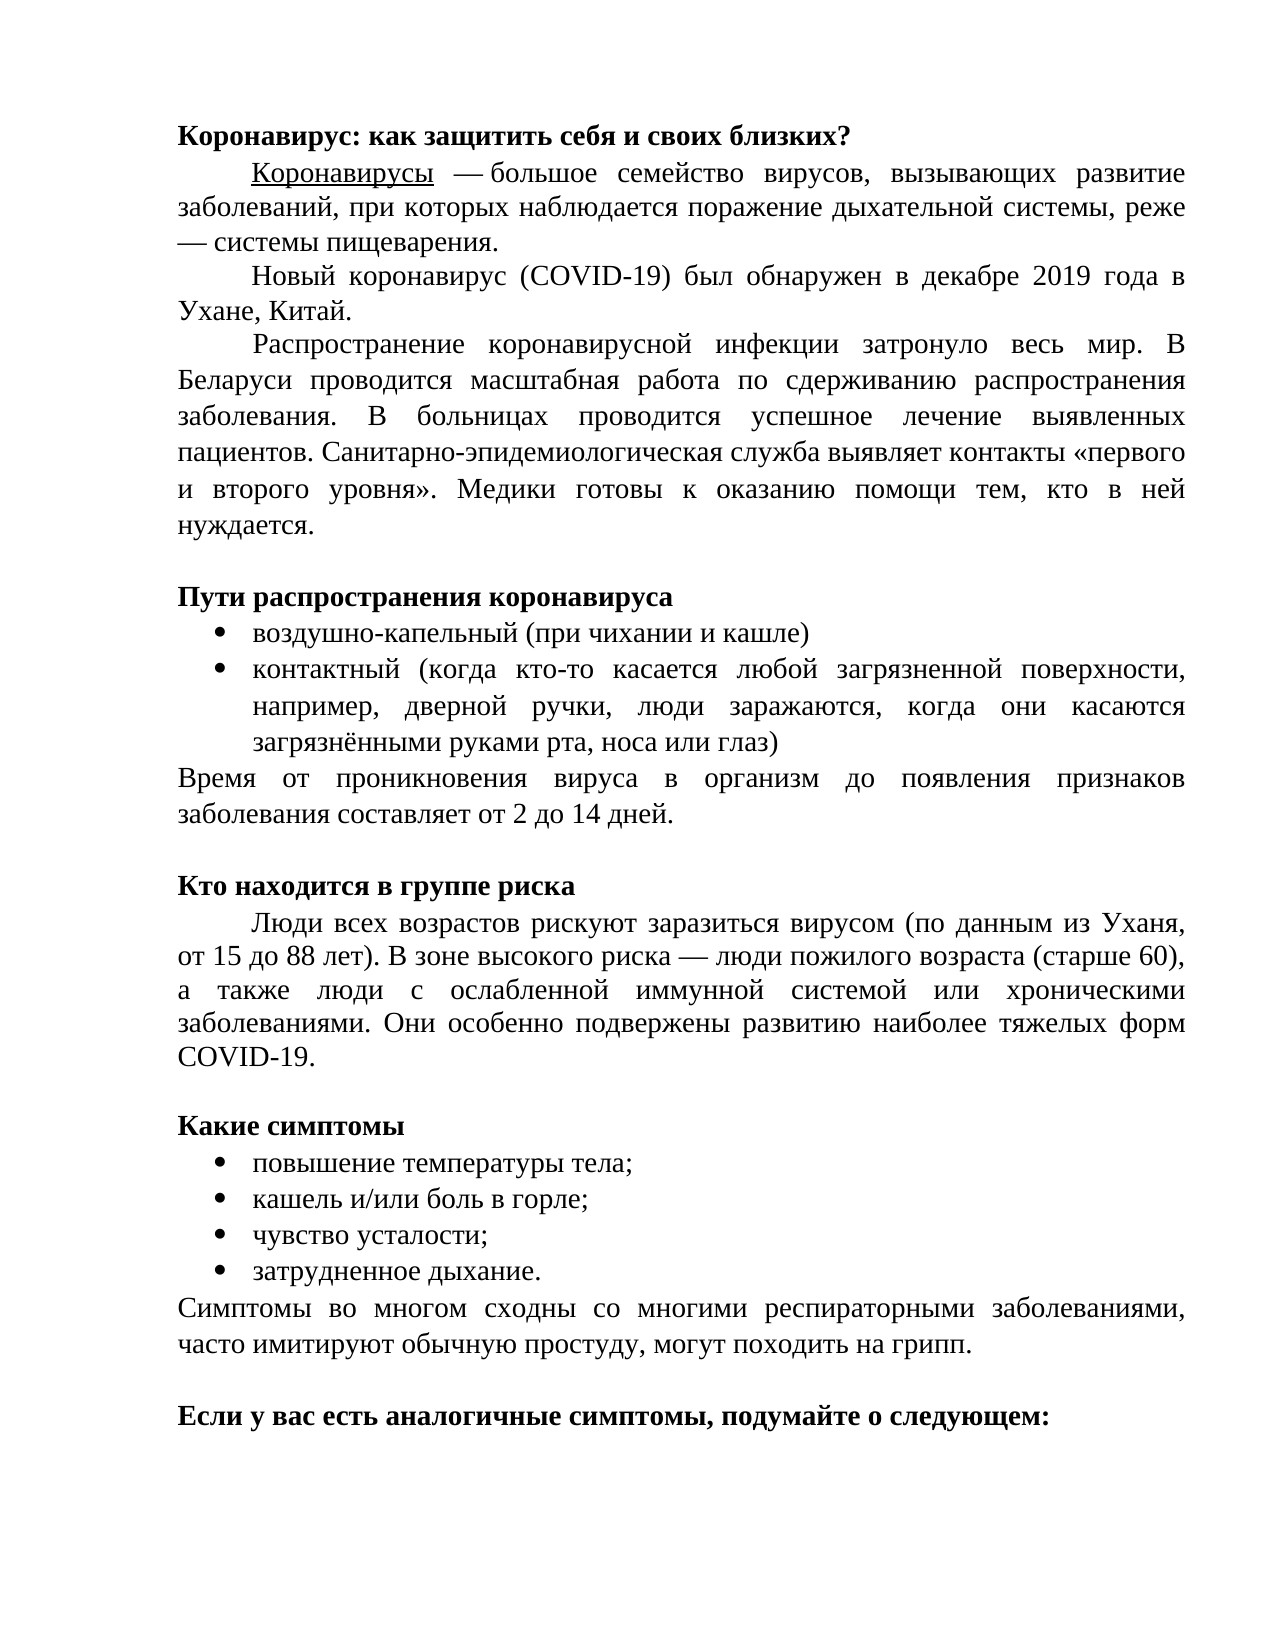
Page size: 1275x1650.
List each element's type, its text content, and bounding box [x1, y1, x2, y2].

text Если у вас есть аналогичные симптомы, подумайте о следующем: [177, 1398, 1186, 1432]
list повышение температуры тела; [215, 1145, 1186, 1178]
list контактный (когда кто-то касается любой загрязненной поверхности, например, дверной ручки, люди заражаются, когда они касаются загрязнёнными руками рта, носа или глаз) [215, 652, 1186, 757]
text Симптомы во многом сходны со многими респираторными заболеваниями, часто имитируют обычную простуду, могут походить на грипп. [177, 1290, 1186, 1359]
text Пути распространения коронавируса [177, 579, 1186, 613]
list кашель и/или боль в горле; [215, 1181, 1186, 1214]
list чувство усталости; [215, 1217, 1186, 1251]
list воздушно-капельный (при чихании и кашле) [215, 615, 1186, 649]
text Новый коронавирус (COVID-19) был обнаружен в декабре 2019 года в Ухане, Китай. [177, 257, 1186, 326]
text Кто находится в группе риска [177, 868, 1186, 902]
text Коронавирус: как защитить себя и своих близких? [177, 118, 1186, 152]
list затрудненное дыхание. [215, 1253, 1186, 1287]
text Люди всех возрастов рискуют заразиться вирусом (по данным из Уханя, от 15 до 88 лет). В зоне высокого риска — люди пожилого возраста (старше 60), а также люди с ослабленной иммунной системой или хроническими заболеваниями. Они особенно подвержены развитию наиболее тяжелых форм COVID-19. [177, 905, 1186, 1072]
text Какие симптомы [177, 1108, 1186, 1142]
text Распространение коронавирусной инфекции затронуло весь мир. В Беларуси проводится масштабная работа по сдерживанию распространения заболевания. В больницах проводится успешное лечение выявленных пациентов. Санитарно-эпидемиологическая служба выявляет контакты «первого и второго уровня». Медики готовы к оказанию помощи тем, кто в ней нуждается. [177, 326, 1186, 540]
text Время от проникновения вируса в организм до появления признаков заболевания составляет от 2 до 14 дней. [177, 760, 1186, 830]
text Коронавирусы — большое семейство вирусов, вызывающих развитие заболеваний, при которых наблюдается поражение дыхательной системы, реже — системы пищеварения. [177, 154, 1186, 257]
